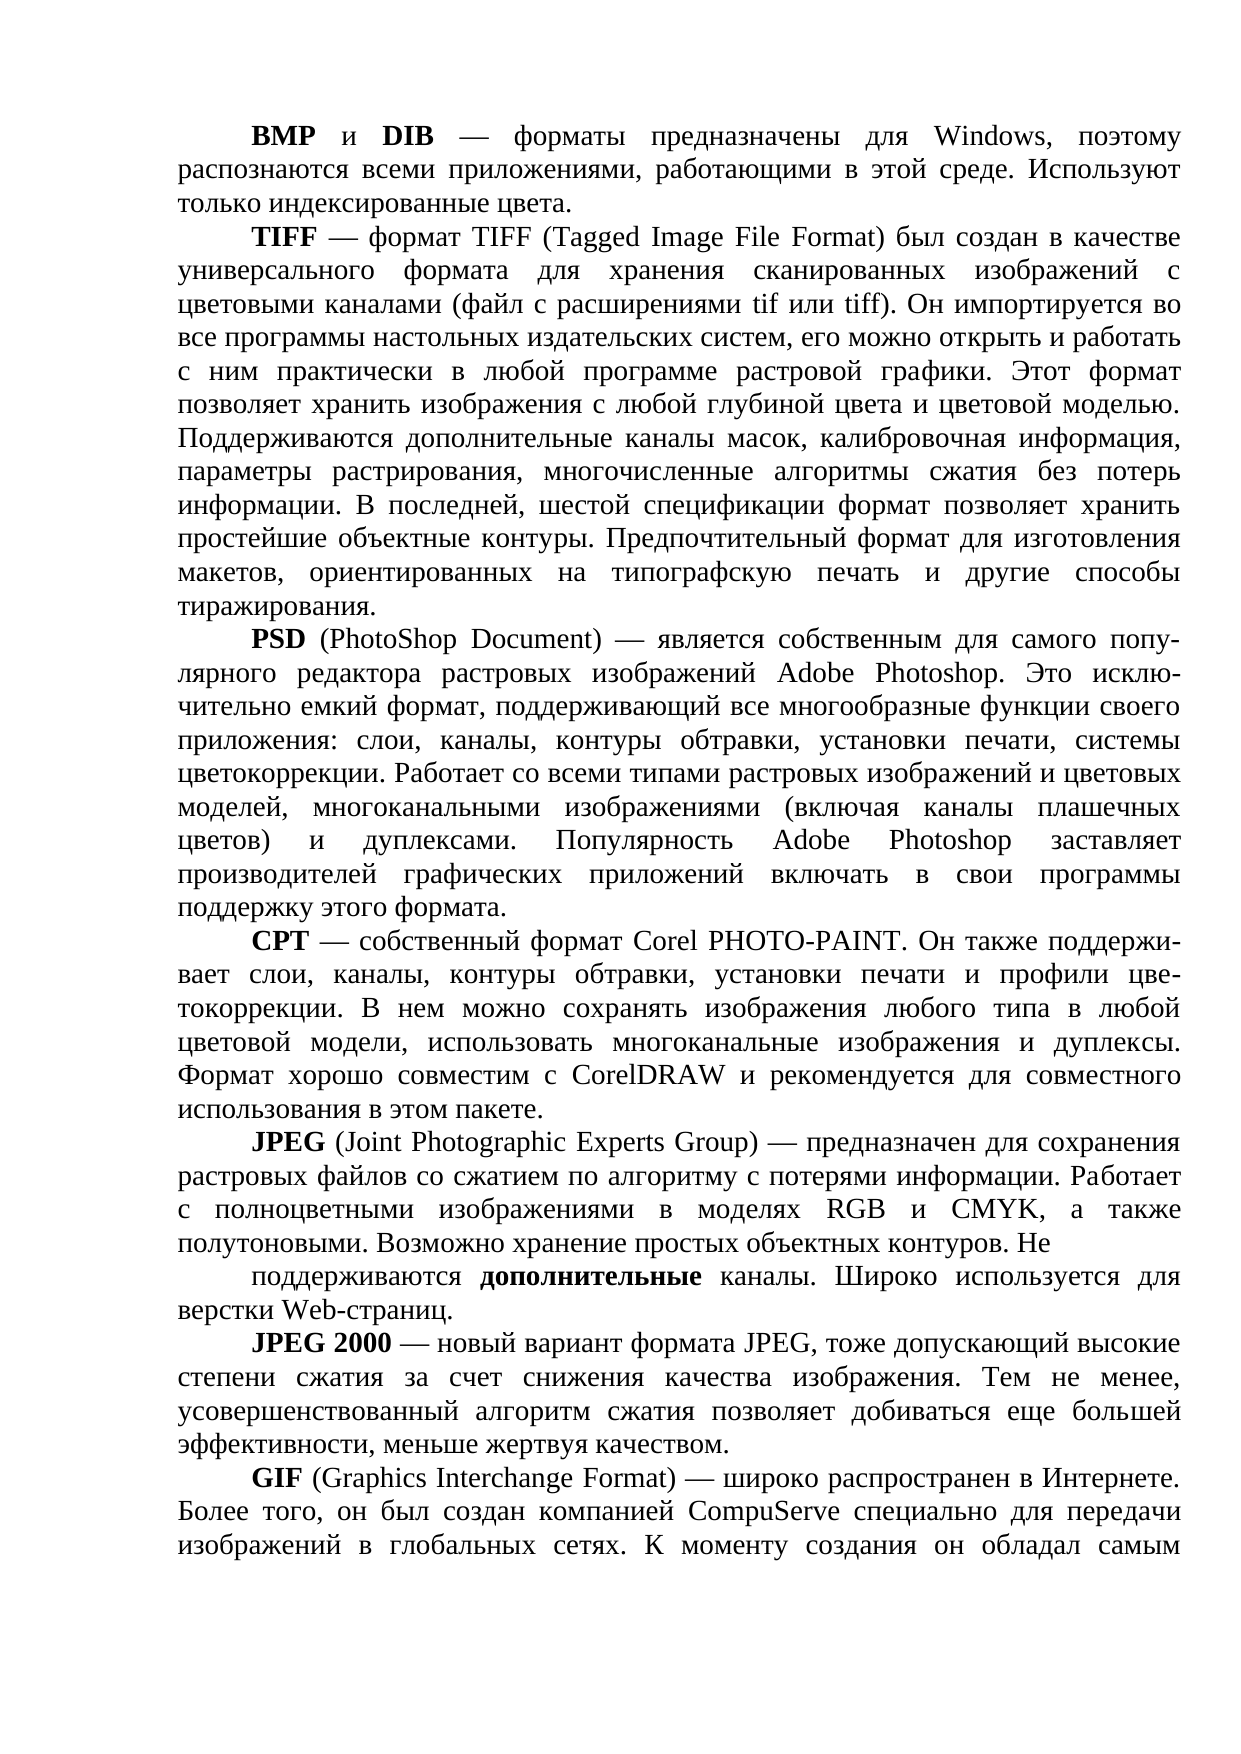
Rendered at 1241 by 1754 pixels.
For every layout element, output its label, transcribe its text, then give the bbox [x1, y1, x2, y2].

text поддерживаются дополнительные каналы. Широко используется для верстки Web-страниц. [177, 1258, 1181, 1326]
text BMP и DIB — форматы предназначены для Windows, поэтому распознаются всеми приложениями, работающими в этой среде. Используют только индексированные цвета. [177, 118, 1181, 219]
text JPEG 2000 — новый вариант формата JPEG, тоже допускающий высокие степени сжатия за счет снижения качества изображения. Тем не менее, усовершенствованный алгоритм сжатия позволяет добиваться еще большей эффективности, меньше жертвуя качеством. [177, 1326, 1181, 1460]
text PSD (PhotoShop Document) — является собственным для самого попу-лярного редактора растровых изображений Adobe Photoshop. Это исключительно емкий формат, поддерживающий все многообразные функции своего приложения: слои, каналы, контуры обтравки, установки печати, системы цветокоррекции. Работает со всеми типами растровых изображений и цветовых моделей, многоканальными изображениями (включая каналы плашечных цветов) и дуплексами. Популярность Adobe Photoshop заставляет производителей графических приложений включать в свои программы поддержку этого формата. [177, 621, 1181, 923]
text JPEG (Joint Photographic Experts Group) — предназначен для сохранения растровых файлов со сжатием по алгоритму с потерями информации. Работает с полноцветными изображениями в моделях RGB и CMYK, а также полутоновыми. Возможно хранение простых объектных контуров. Не [177, 1124, 1181, 1258]
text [177, 1460, 1181, 1560]
text СРТ — собственный формат Corel PHOTO-PAINT. Он также поддерживает слои, каналы, контуры обтравки, установки печати и профили цветокоррекции. В нем можно сохранять изображения любого типа в любой цветовой модели, использовать многоканальные изображения и дуплексы. Формат хорошо совместим с CorelDRAW и рекомендуется для совместного использования в этом пакете. [177, 923, 1181, 1124]
text TIFF — формат TIFF (Tagged Image File Format) был создан в качестве универсального формата для хранения сканированных изображений с цветовыми каналами (файл с расширениями tif или tiff). Он импортируется во все программы настольных издательских систем, его можно открыть и работать с ним практически в любой программе растровой графики. Этот формат позволяет хранить изображения с любой глубиной цвета и цветовой моделью. Поддерживаются дополнительные каналы масок, калибровочная информация, параметры растрирования, многочисленные алгоритмы сжатия без потерь информации. В последней, шестой спецификации формат позволяет хранить простейшие объектные контуры. Предпочтительный формат для изготовления макетов, ориентированных на типографскую печать и другие способы тиражирования. [177, 219, 1181, 621]
